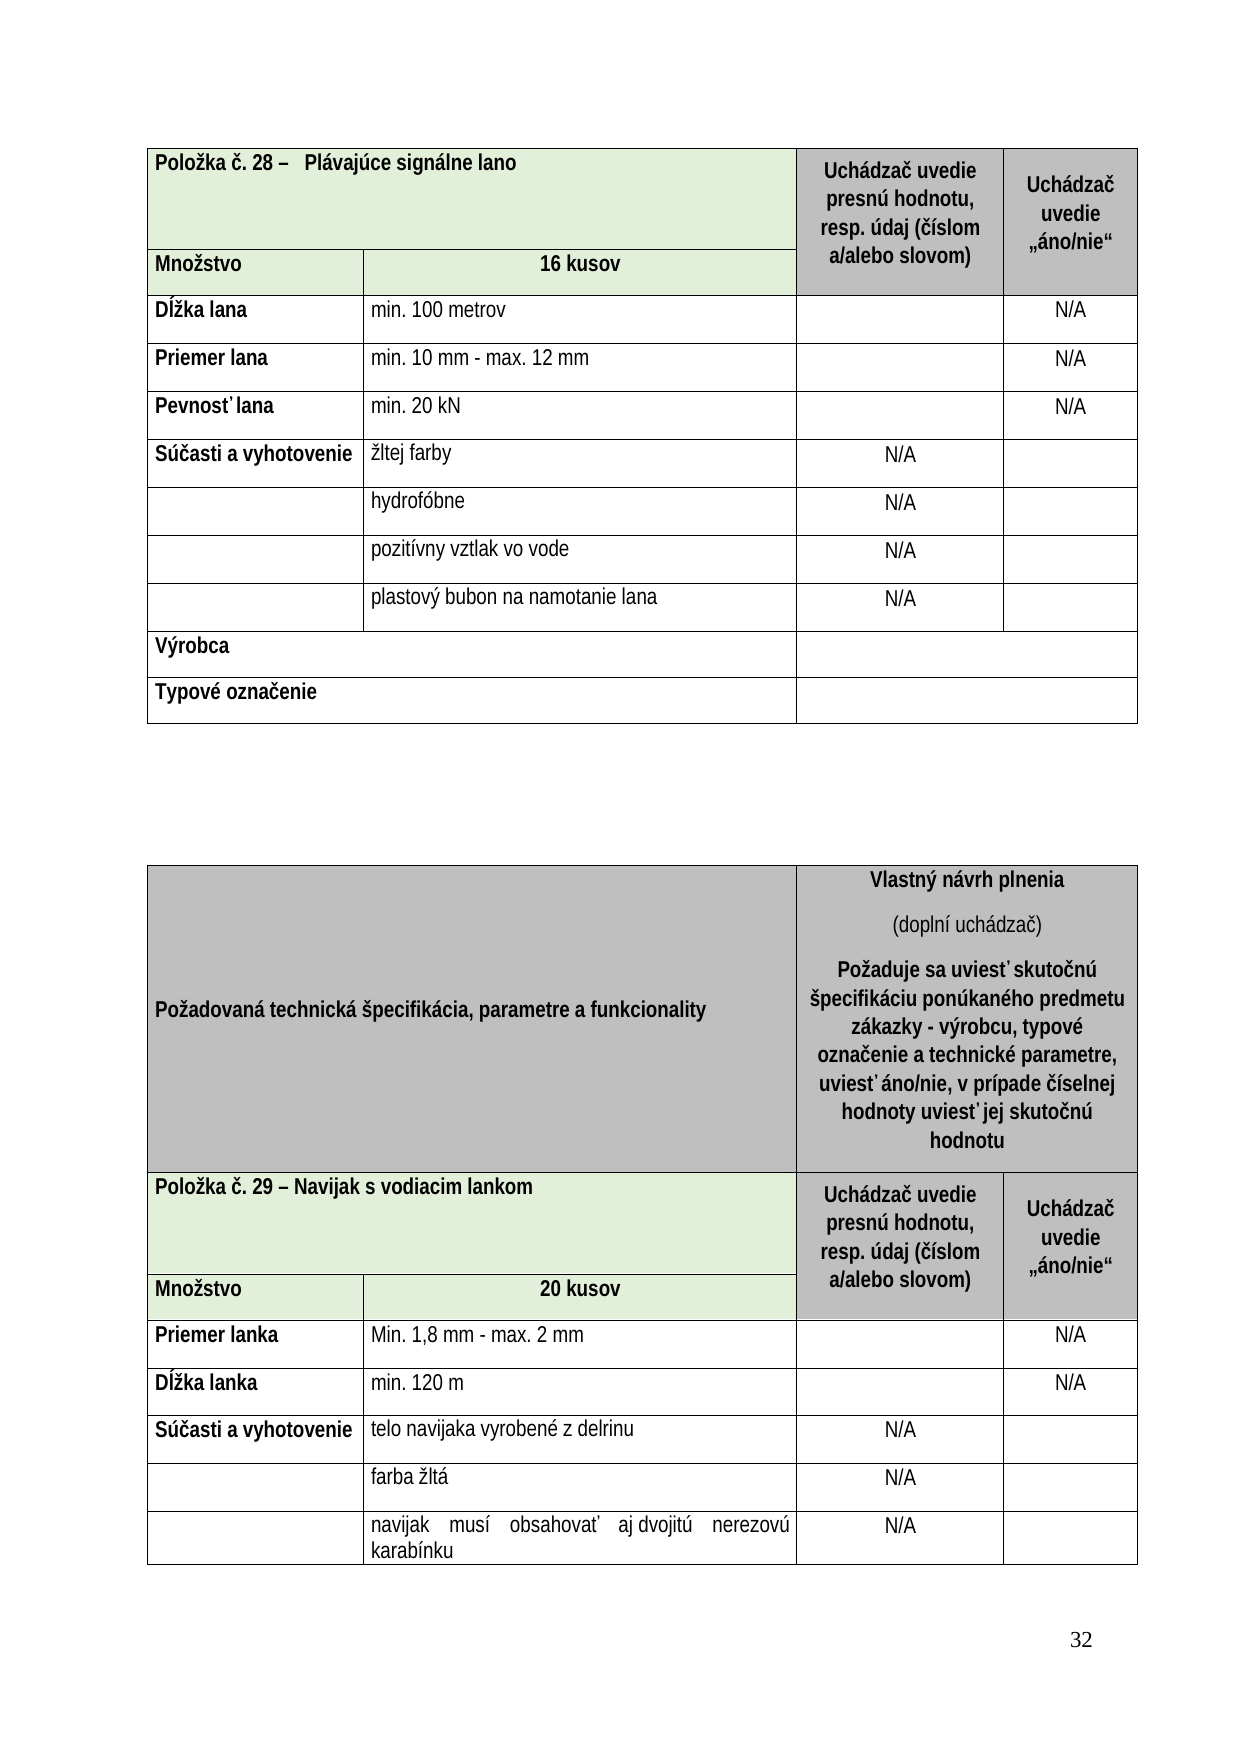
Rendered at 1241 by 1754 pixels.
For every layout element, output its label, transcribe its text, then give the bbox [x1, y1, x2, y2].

table_cell Množstvo [148, 1275, 363, 1319]
table_cell N/A [1004, 1369, 1137, 1415]
table_cell min. 100 metrov [364, 296, 796, 343]
table_cell N/A [797, 1416, 1003, 1463]
table_cell N/A [797, 488, 1003, 535]
table_cell Min. 1,8 mm - max. 2 mm [364, 1321, 796, 1367]
table_cell N/A [797, 1464, 1003, 1511]
table_cell Súčasti a vyhotovenie [148, 1416, 363, 1463]
table_cell [797, 1321, 1003, 1367]
table_cell Dĺžka lana [148, 296, 363, 343]
table_cell Množstvo [148, 250, 363, 295]
table_cell N/A [1004, 344, 1137, 391]
table_cell Uchádzač uvedie „áno/nie“ [1004, 149, 1137, 295]
table_cell telo navijaka vyrobené z delrinu [364, 1416, 796, 1463]
table_cell [797, 1369, 1003, 1415]
table_cell Uchádzač uvedie „áno/nie“ [1004, 1173, 1137, 1319]
table_cell Súčasti a vyhotovenie [148, 440, 363, 487]
table_cell farba žltá [364, 1464, 796, 1511]
table_cell Výrobca [148, 632, 796, 677]
table_cell N/A [797, 536, 1003, 583]
table_cell Priemer lanka [148, 1321, 363, 1367]
table_cell [1004, 536, 1137, 583]
table_cell min. 10 mm - max. 12 mm [364, 344, 796, 391]
table_cell [148, 1464, 363, 1511]
table_cell N/A [1004, 392, 1137, 439]
table_cell [148, 536, 363, 583]
table_cell [148, 584, 363, 631]
table_cell pozitívny vztlak vo vode [364, 536, 796, 583]
table_cell [1004, 488, 1137, 535]
table_cell 20 kusov [364, 1275, 796, 1319]
table_cell [797, 344, 1003, 391]
table_cell N/A [797, 584, 1003, 631]
table_cell [1004, 1464, 1137, 1511]
table_cell [797, 392, 1003, 439]
table_cell min. 120 m [364, 1369, 796, 1415]
table_cell [797, 632, 1137, 677]
table_header Požadovaná technická špecifikácia, parametre a funkcionality [148, 866, 796, 1172]
table_cell N/A [1004, 1321, 1137, 1367]
table_cell [148, 1512, 363, 1563]
table_cell N/A [797, 1512, 1003, 1563]
table_cell Uchádzač uvedie presnú hodnotu, resp. údaj (číslom a/alebo slovom) [797, 1173, 1003, 1319]
table_cell žltej farby [364, 440, 796, 487]
table_cell [1004, 1416, 1137, 1463]
table_cell [1004, 440, 1137, 487]
table_cell plastový bubon na namotanie lana [364, 584, 796, 631]
table_header Vlastný návrh plnenia (doplní uchádzač) Požaduje sa uviesť skutočnú špecifikáciu ponúkaného predmetu zákazky - výrobcu, typové označenie a technické parametre, uviesť áno/nie, v prípade číselnej hodnoty uviesť jej skutočnú hodnotu [797, 866, 1137, 1172]
table_cell Uchádzač uvedie presnú hodnotu, resp. údaj (číslom a/alebo slovom) [797, 149, 1003, 295]
table_cell [1004, 1512, 1137, 1563]
table_cell Priemer lana [148, 344, 363, 391]
table_cell [148, 488, 363, 535]
table_cell N/A [1004, 296, 1137, 343]
table_cell hydrofóbne [364, 488, 796, 535]
table_cell [797, 678, 1137, 723]
table_cell [1004, 584, 1137, 631]
table_cell 16 kusov [364, 250, 796, 295]
table_cell Pevnosť lana [148, 392, 363, 439]
table_cell min. 20 kN [364, 392, 796, 439]
table_cell [797, 296, 1003, 343]
table_cell Typové označenie [148, 678, 796, 723]
table_cell N/A [797, 440, 1003, 487]
table_cell Dĺžka lanka [148, 1369, 363, 1415]
table_cell navijak musí obsahovať aj dvojitú nerezovú karabínku [364, 1512, 796, 1563]
table_cell Položka č. 28 – Plávajúce signálne lano [148, 149, 796, 249]
table_cell Položka č. 29 – Navijak s vodiacim lankom [148, 1173, 796, 1273]
